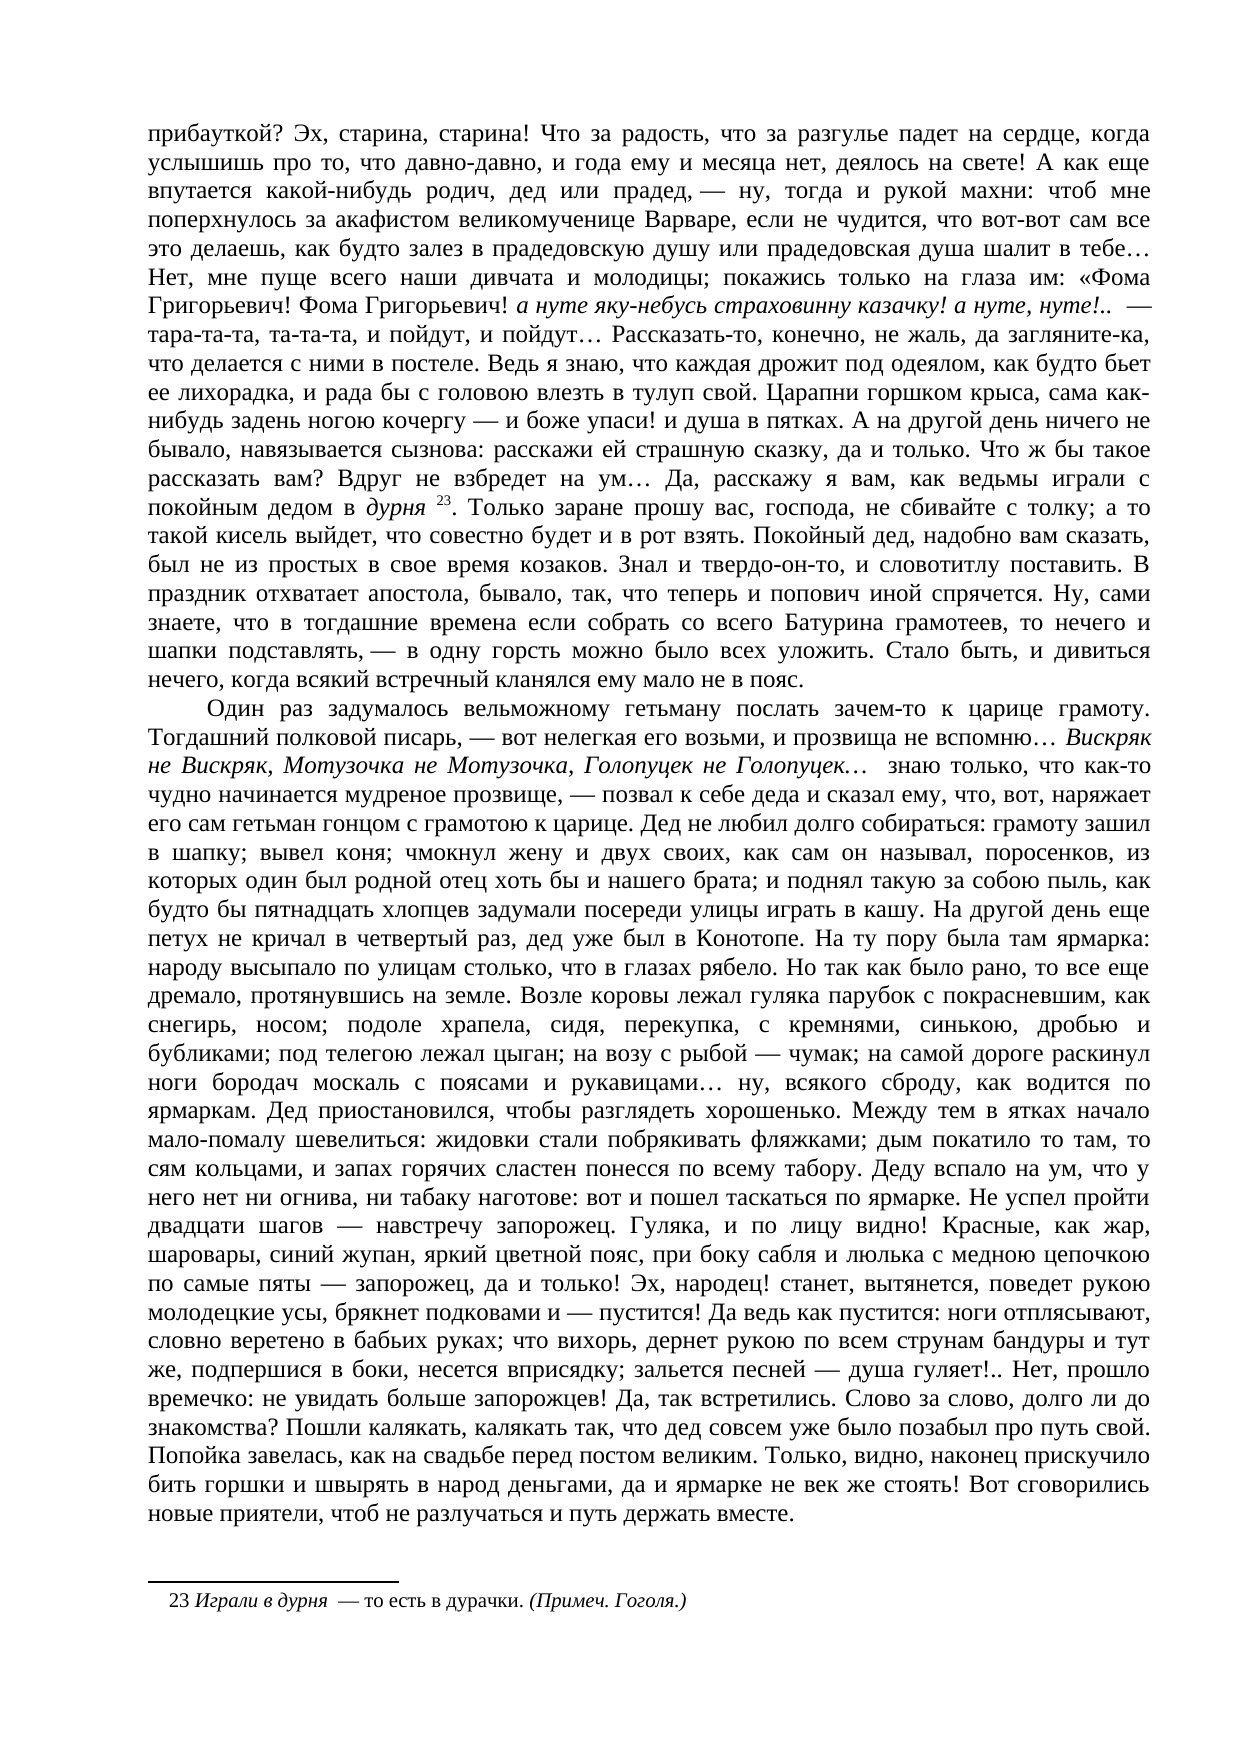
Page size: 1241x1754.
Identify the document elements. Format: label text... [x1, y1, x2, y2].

text Один раз задумалось вельможному гетьману послать зачем-то к царице грамоту. Тогдашний полковой писарь, — вот нелегкая его возьми, и прозвища не вспомню… Вискряк не Вискряк, Мотузочка не Мотузочка, Голопуцек не Голопуцек… знаю только, что как-то чудно начинается мудреное прозвище, — позвал к себе деда и сказал ему, что, вот, наряжает его сам гетьман гонцом с грамотою к царице. Дед не любил долго собираться: грамоту зашил в шапку; вывел коня; чмокнул жену и двух своих, как сам он называл, поросенков, из которых один был родной отец хоть бы и нашего брата; и поднял такую за собою пыль, как будто бы пятнадцать хлопцев задумали посереди улицы играть в кашу. На другой день еще петух не кричал в четвертый раз, дед уже был в Конотопе. На ту пору была там ярмарка: народу высыпало по улицам столько, что в глазах рябело. Но так как было рано, то все еще дремало, протянувшись на земле. Возле коровы лежал гуляка парубок с покрасневшим, как снегирь, носом; подоле храпела, сидя, перекупка, с кремнями, синькою, дробью и бубликами; под телегою лежал цыган; на возу с рыбой — чумак; на самой дороге раскинул ноги бородач москаль с поясами и рукавицами… ну, всякого сброду, как водится по ярмаркам. Дед приостановился, чтобы разглядеть хорошенько. Между тем в ятках начало мало-помалу шевелиться: жидовки стали побрякивать фляжками; дым покатило то там, то сям кольцами, и запах горячих сластен понесся по всему табору. Деду вспало на ум, что у него нет ни огнива, ни табаку наготове: вот и пошел таскаться по ярмарке. Не успел пройти двадцати шагов — навстречу запорожец. Гуляка, и по лицу видно! Красные, как жар, шаровары, синий жупан, яркий цветной пояс, при боку сабля и люлька с медною цепочкою по самые пяты — запорожец, да и только! Эх, народец! станет, вытянется, поведет рукою молодецкие усы, брякнет подковами и — пустится! Да ведь как пустится: ноги отплясывают, словно веретено в бабьих руках; что вихорь, дернет рукою по всем струнам бандуры и тут же, подпершися в боки, несется вприсядку; зальется песней — душа гуляет!.. Нет, прошло времечко: не увидать больше запорожцев! Да, так встретились. Слово за слово, долго ли до знакомства? Пошли калякать, калякать так, что дед совсем уже было позабыл про путь свой. Попойка завелась, как на свадьбе перед постом великим. Только, видно, наконец прискучило бить горшки и швырять в народ деньгами, да и ярмарке не век же стоять! Вот сговорились новые приятели, чтоб не разлучаться и путь держать вместе. [148, 693, 1152, 1527]
